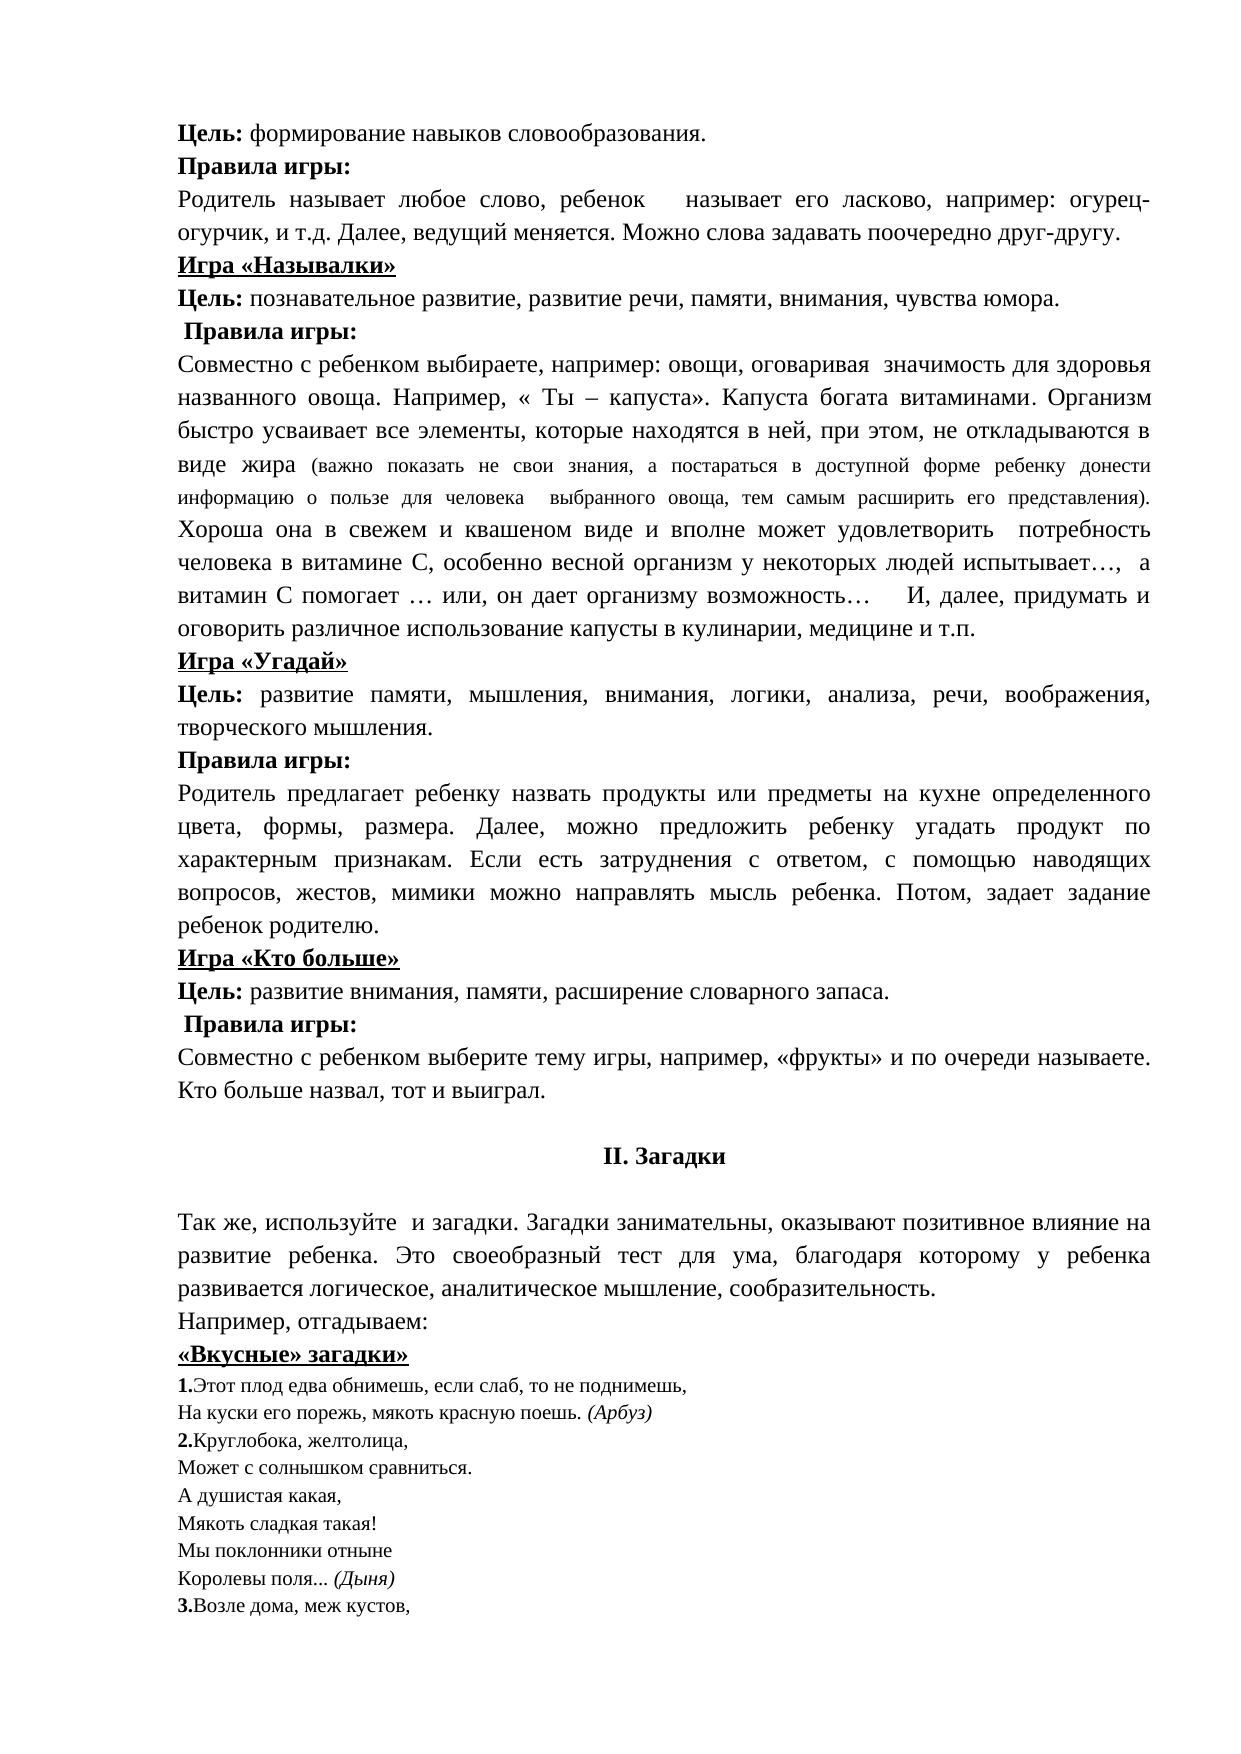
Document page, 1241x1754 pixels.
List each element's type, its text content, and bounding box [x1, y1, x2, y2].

text Цель: развитие внимания, памяти, расширение словарного запаса. [177, 976, 1152, 1005]
text Родитель называет любое слово, ребенок называет его ласково, например: огурец-огурчик, и т.д. Далее, ведущий меняется. Можно слова задавать поочередно друг-другу. [177, 184, 1152, 246]
text Игра «Угадай» [177, 646, 1152, 675]
text Цель: формирование навыков словообразования. [177, 118, 1152, 147]
text Совместно с ребенком выбираете, например: овощи, оговаривая значимость для здоровья названного овоща. Например, « Ты – капуста». Капуста богата витаминами. Организм быстро усваивает все элементы, которые находятся в ней, при этом, не откладываются в виде жира (важно показать не свои знания, а постараться в доступной форме ребенку донести информацию о пользе для человека выбранного овоща, тем самым расширить его представления). Хороша она в свежем и квашеном виде и вполне может удовлетворить потребность человека в витамине С, особенно весной организм у некоторых людей испытывает…, а витамин С помогает … или, он дает организму возможность… И, далее, придумать и оговорить различное использование капусты в кулинарии, медицине и т.п. [177, 349, 1152, 642]
text 1.Этот плод едва обнимешь, если слаб, то не поднимешь, [177, 1372, 1152, 1397]
text 2.Круглобока, желтолица, [177, 1428, 1152, 1452]
text Родитель предлагает ребенку назвать продукты или предметы на кухне определенного цвета, формы, размера. Далее, можно предложить ребенку угадать продукт по характерным признакам. Если есть затруднения с ответом, с помощью наводящих вопросов, жестов, мимики можно направлять мысль ребенка. Потом, задает задание ребенок родителю. [177, 778, 1152, 939]
text Например, отгадываем: [177, 1306, 1152, 1335]
text Может с солнышком сравниться. [177, 1455, 1152, 1479]
text Игра «Кто больше» [177, 943, 1152, 972]
text Так же, используйте и загадки. Загадки занимательны, оказывают позитивное влияние на развитие ребенка. Это своеобразный тест для ума, благодаря которому у ребенка развивается логическое, аналитическое мышление, сообразительность. [177, 1207, 1152, 1302]
text 3.Возле дома, меж кустов, [177, 1593, 1152, 1617]
text Игра «Называлки» [177, 250, 1152, 279]
text А душистая какая, [177, 1483, 1152, 1507]
text Правила игры: [177, 151, 1152, 180]
text «Вкусные» загадки» [177, 1339, 1152, 1368]
text Цель: познавательное развитие, развитие речи, памяти, внимания, чувства юмора. [177, 283, 1152, 312]
text На куски его порежь, мякоть красную поешь. (Арбуз) [177, 1400, 1152, 1424]
text Совместно с ребенком выберите тему игры, например, «фрукты» и по очереди называете. Кто больше назвал, тот и выиграл. [177, 1042, 1152, 1104]
text Мы поклонники отныне [177, 1538, 1152, 1562]
text Правила игры: [177, 1009, 1152, 1038]
text Королевы поля... (Дыня) [177, 1566, 1152, 1590]
text Правила игры: [177, 745, 1152, 774]
text Цель: развитие памяти, мышления, внимания, логики, анализа, речи, воображения, творческого мышления. [177, 679, 1152, 741]
text Мякоть сладкая такая! [177, 1511, 1152, 1534]
text II. Загадки [177, 1141, 1152, 1170]
text Правила игры: [177, 316, 1152, 345]
